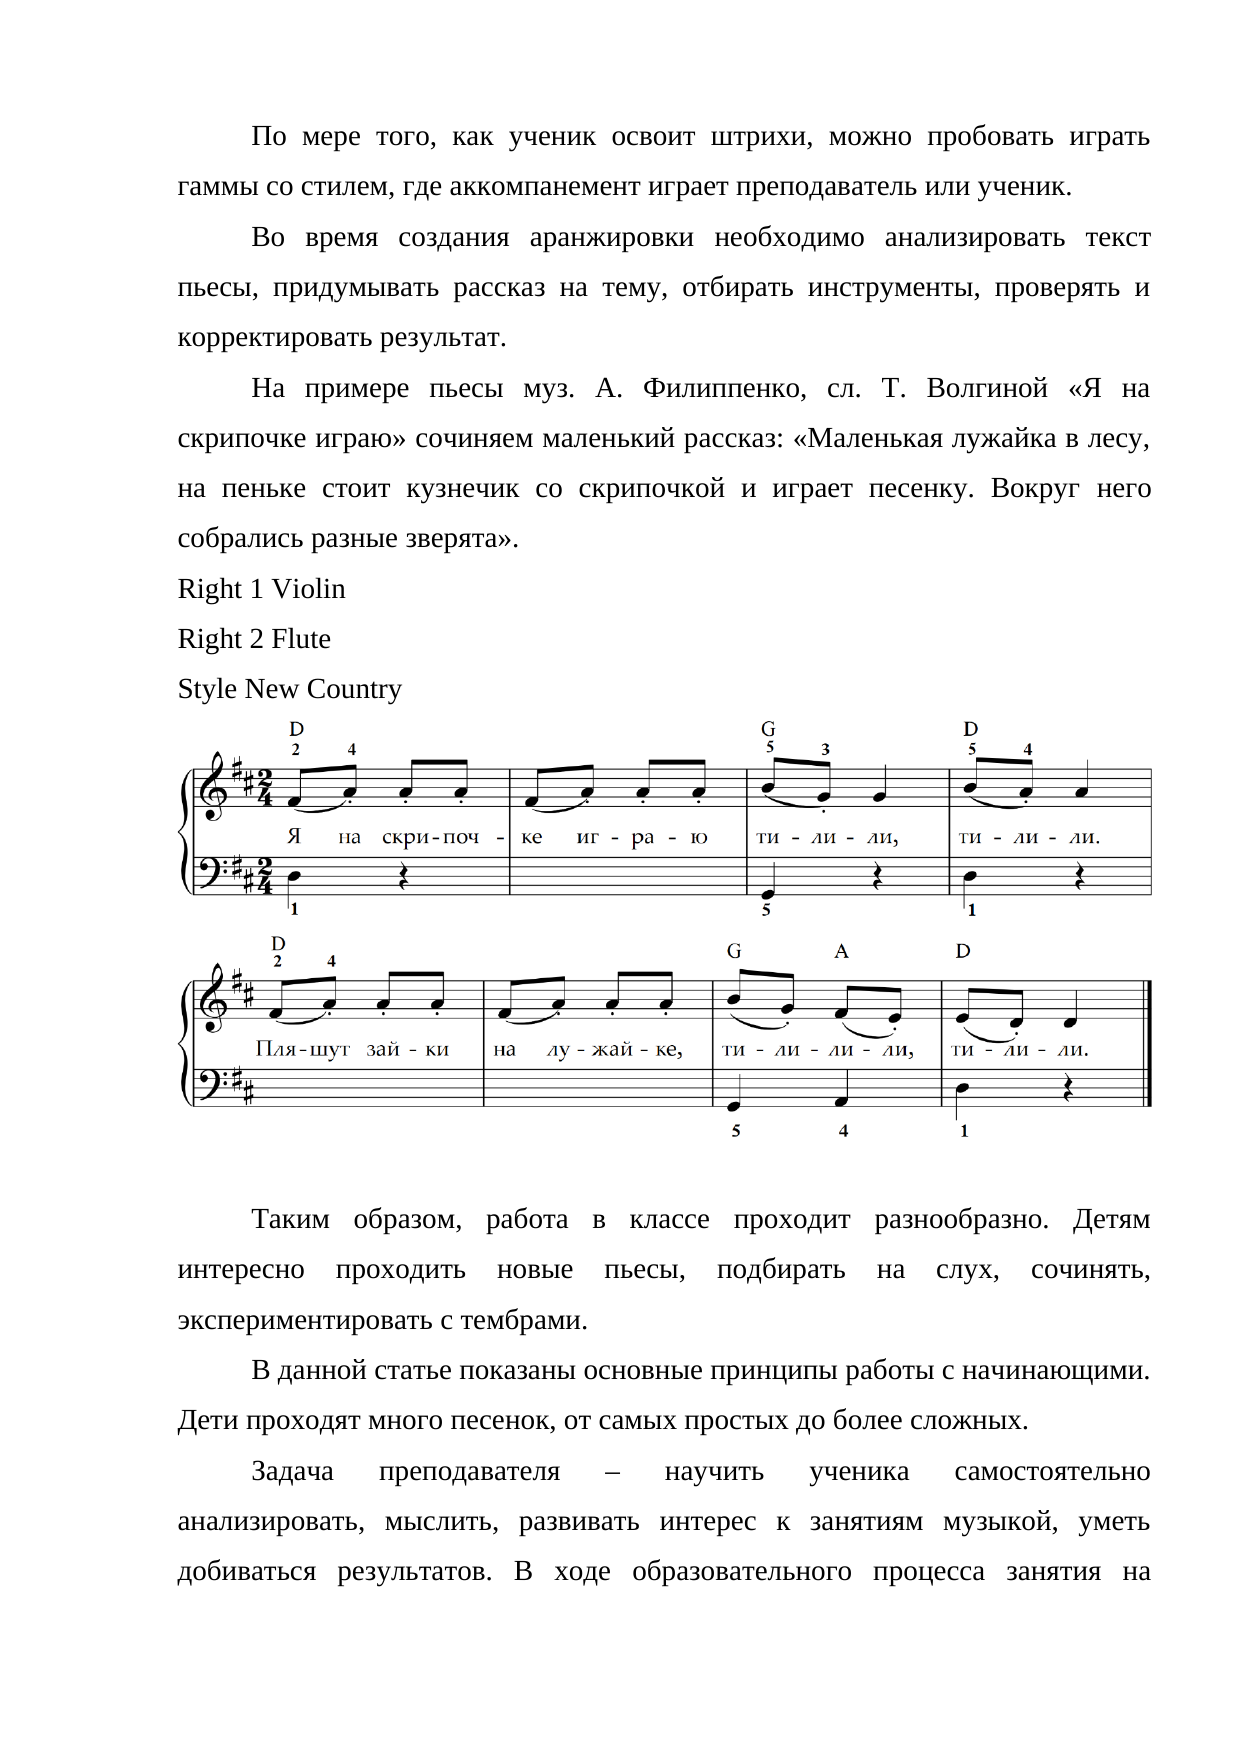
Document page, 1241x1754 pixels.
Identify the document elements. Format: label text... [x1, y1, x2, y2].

text Таким образом, работа в классе проходит разнообразно. Детям интересно проходить новые пьесы, подбирать на слух, сочинять, экспериментировать с тембрами. [177, 1201, 1152, 1335]
text Style New Country [177, 672, 1152, 705]
text Right 1 Violin [177, 571, 1152, 604]
text По мере того, как ученик освоит штрихи, можно пробовать играть гаммы со стилем, где аккомпанемент играет преподаватель или ученик. [177, 118, 1152, 202]
text Во время создания аранжировки необходимо анализировать текст пьесы, придумывать рассказ на тему, отбирать инструменты, проверять и корректировать результат. [177, 219, 1152, 353]
text В данной статье показаны основные принципы работы с начинающими. Дети проходят много песенок, от самых простых до более сложных. [177, 1352, 1152, 1436]
text На примере пьесы муз. А. Филиппенко, сл. Т. Волгиной «Я на скрипочке играю» сочиняем маленький рассказ: «Маленькая лужайка в лесу, на пеньке стоит кузнечик со скрипочкой и играет песенку. Вокруг него собрались разные зверята». [177, 370, 1152, 554]
text Right 2 Flute [177, 621, 1152, 655]
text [177, 1453, 1152, 1587]
picture [177, 721, 1152, 1137]
